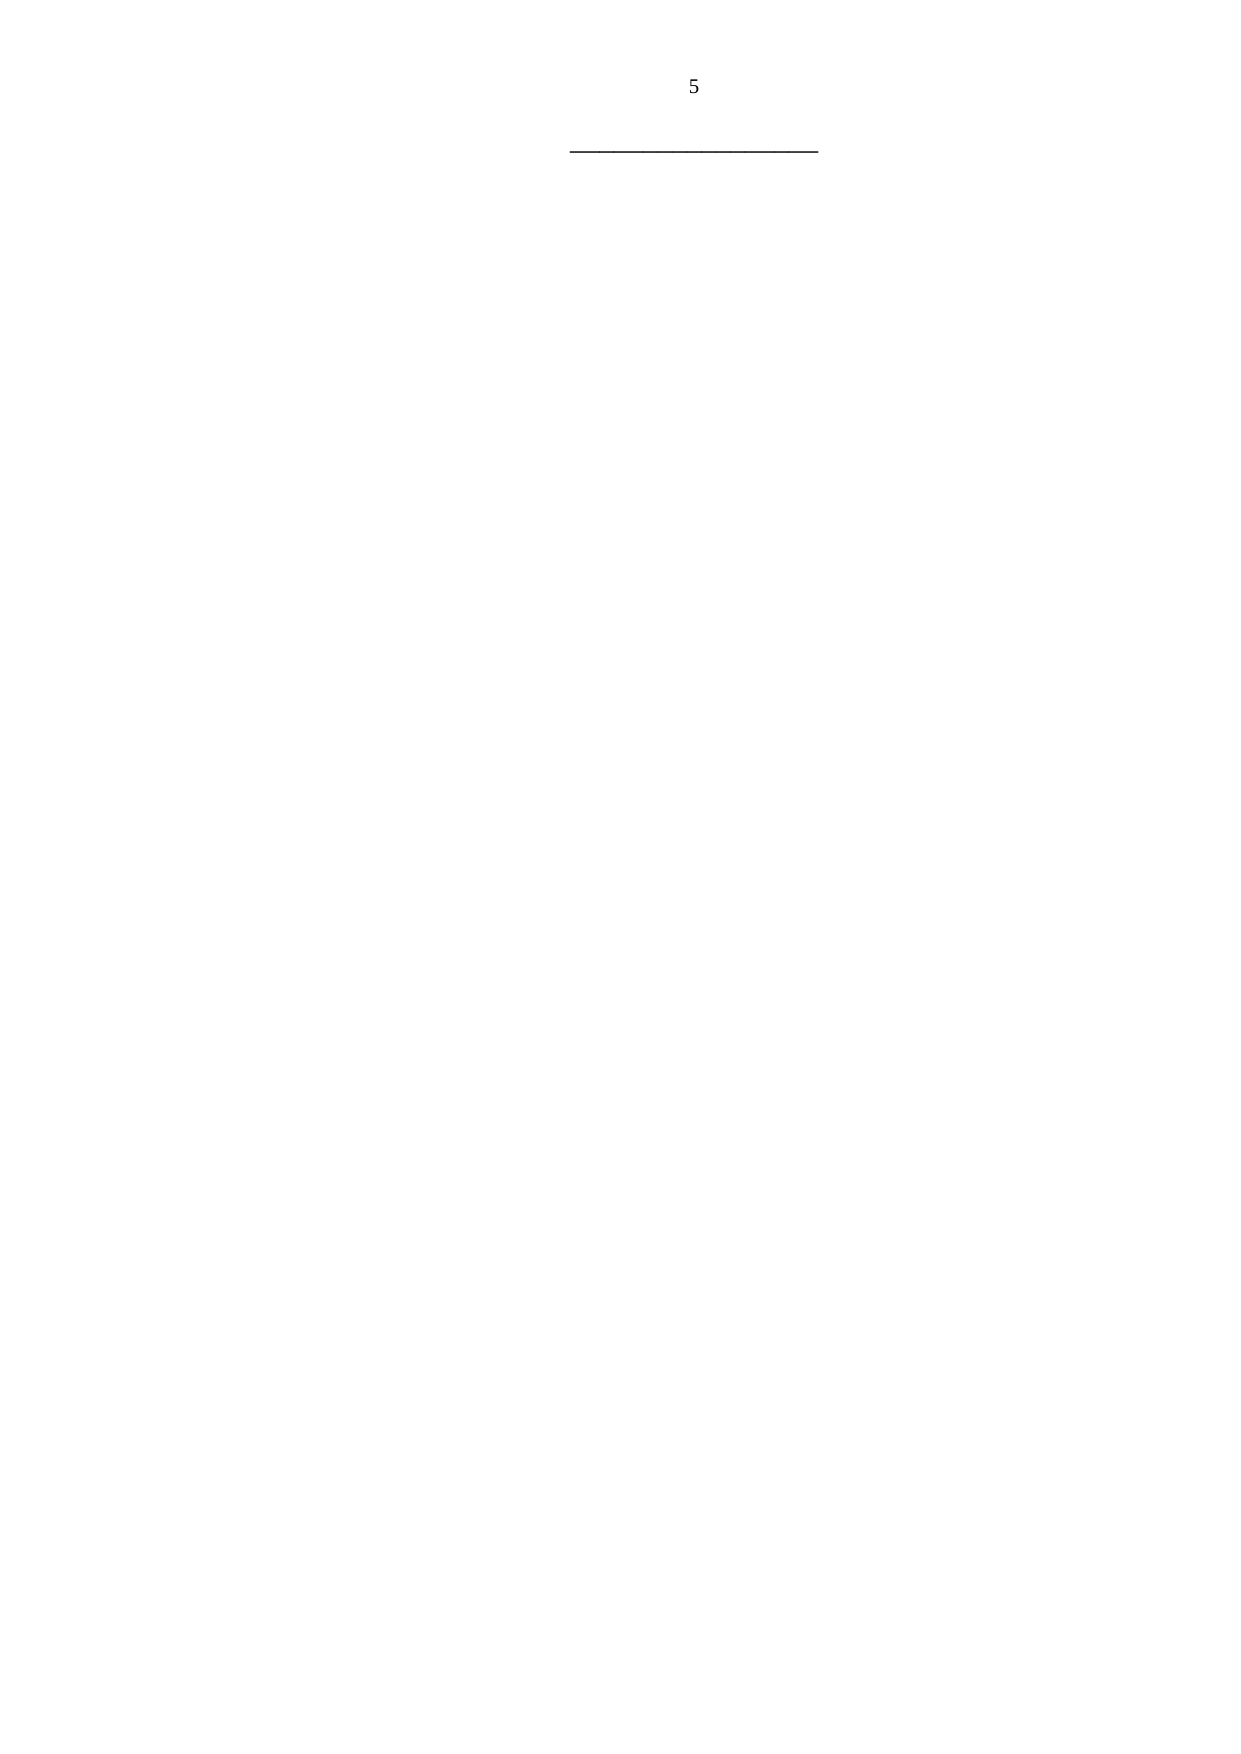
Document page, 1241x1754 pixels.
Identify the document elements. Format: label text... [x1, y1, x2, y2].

text _________________ [207, 122, 1181, 156]
